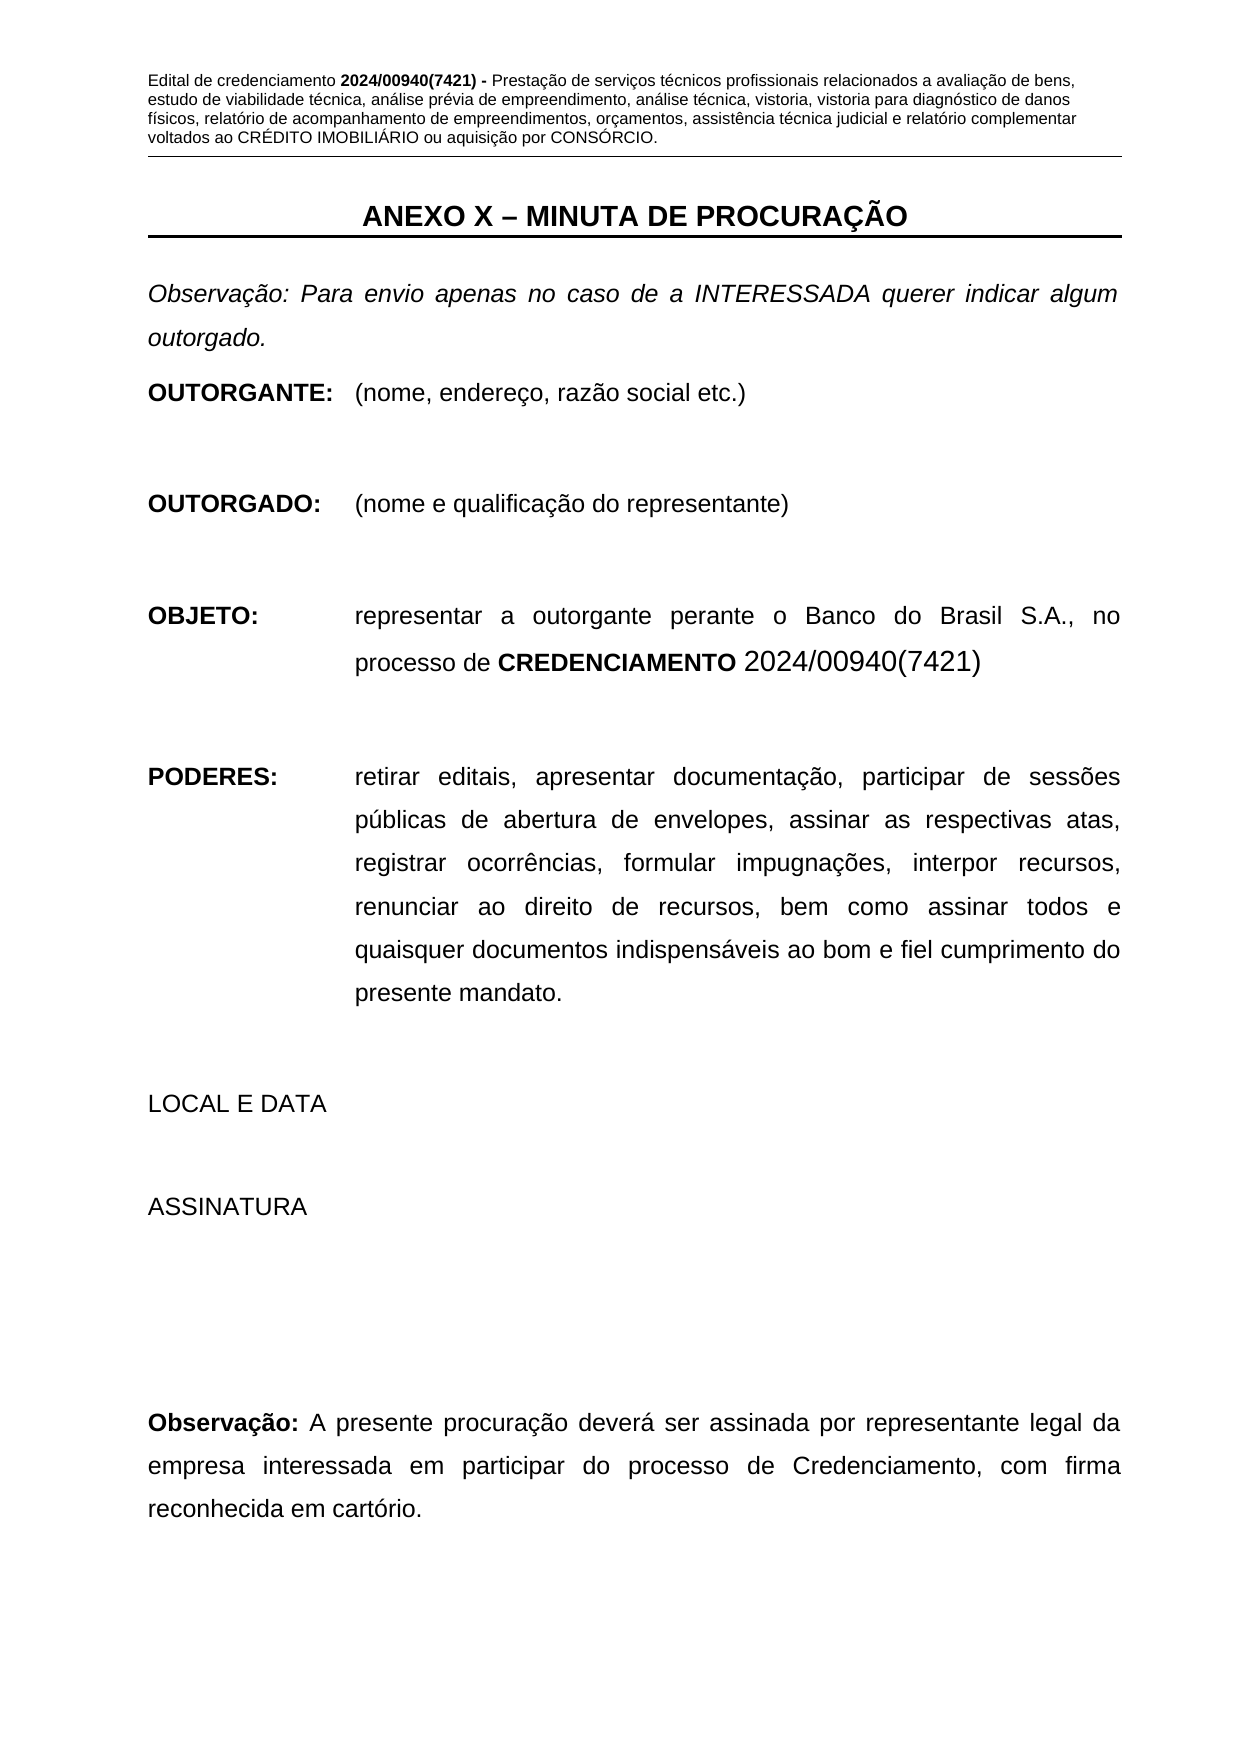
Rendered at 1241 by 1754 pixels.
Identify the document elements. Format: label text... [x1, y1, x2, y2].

text OBJETO: representar a outorgante perante o Banco do Brasil S.A., no processo de CREDENCIAMENTO [148, 601, 1122, 677]
text Observação: A presente procuração deverá ser assinada por representante legal da empresa interessada em participar do processo de Credenciamento, com firma reconhecida em cartório. [148, 1407, 1122, 1522]
text OUTORGANTE: (nome, endereço, razão social etc.) [148, 378, 1122, 407]
subtitle ANEXO X – MINUTA DE PROCURAÇÃO [148, 199, 1122, 235]
text ASSINATURA [148, 1192, 1122, 1221]
text PODERES: retirar editais, apresentar documentação, participar de sessões públicas de abertura de envelopes, assinar as respectivas atas, registrar ocorrências, formular impugnações, interpor recursos, renunciar ao direito de recursos, bem como assinar todos e quaisquer documentos indispensáveis ao bom e fiel cumprimento do presente mandato. [148, 762, 1122, 1007]
text OUTORGADO: (nome e qualificação do representante) [148, 489, 1122, 518]
text Observação: Para envio apenas no caso de a INTERESSADA querer indicar algum outorgado. [148, 279, 1122, 351]
text LOCAL E DATA [148, 1089, 1122, 1118]
